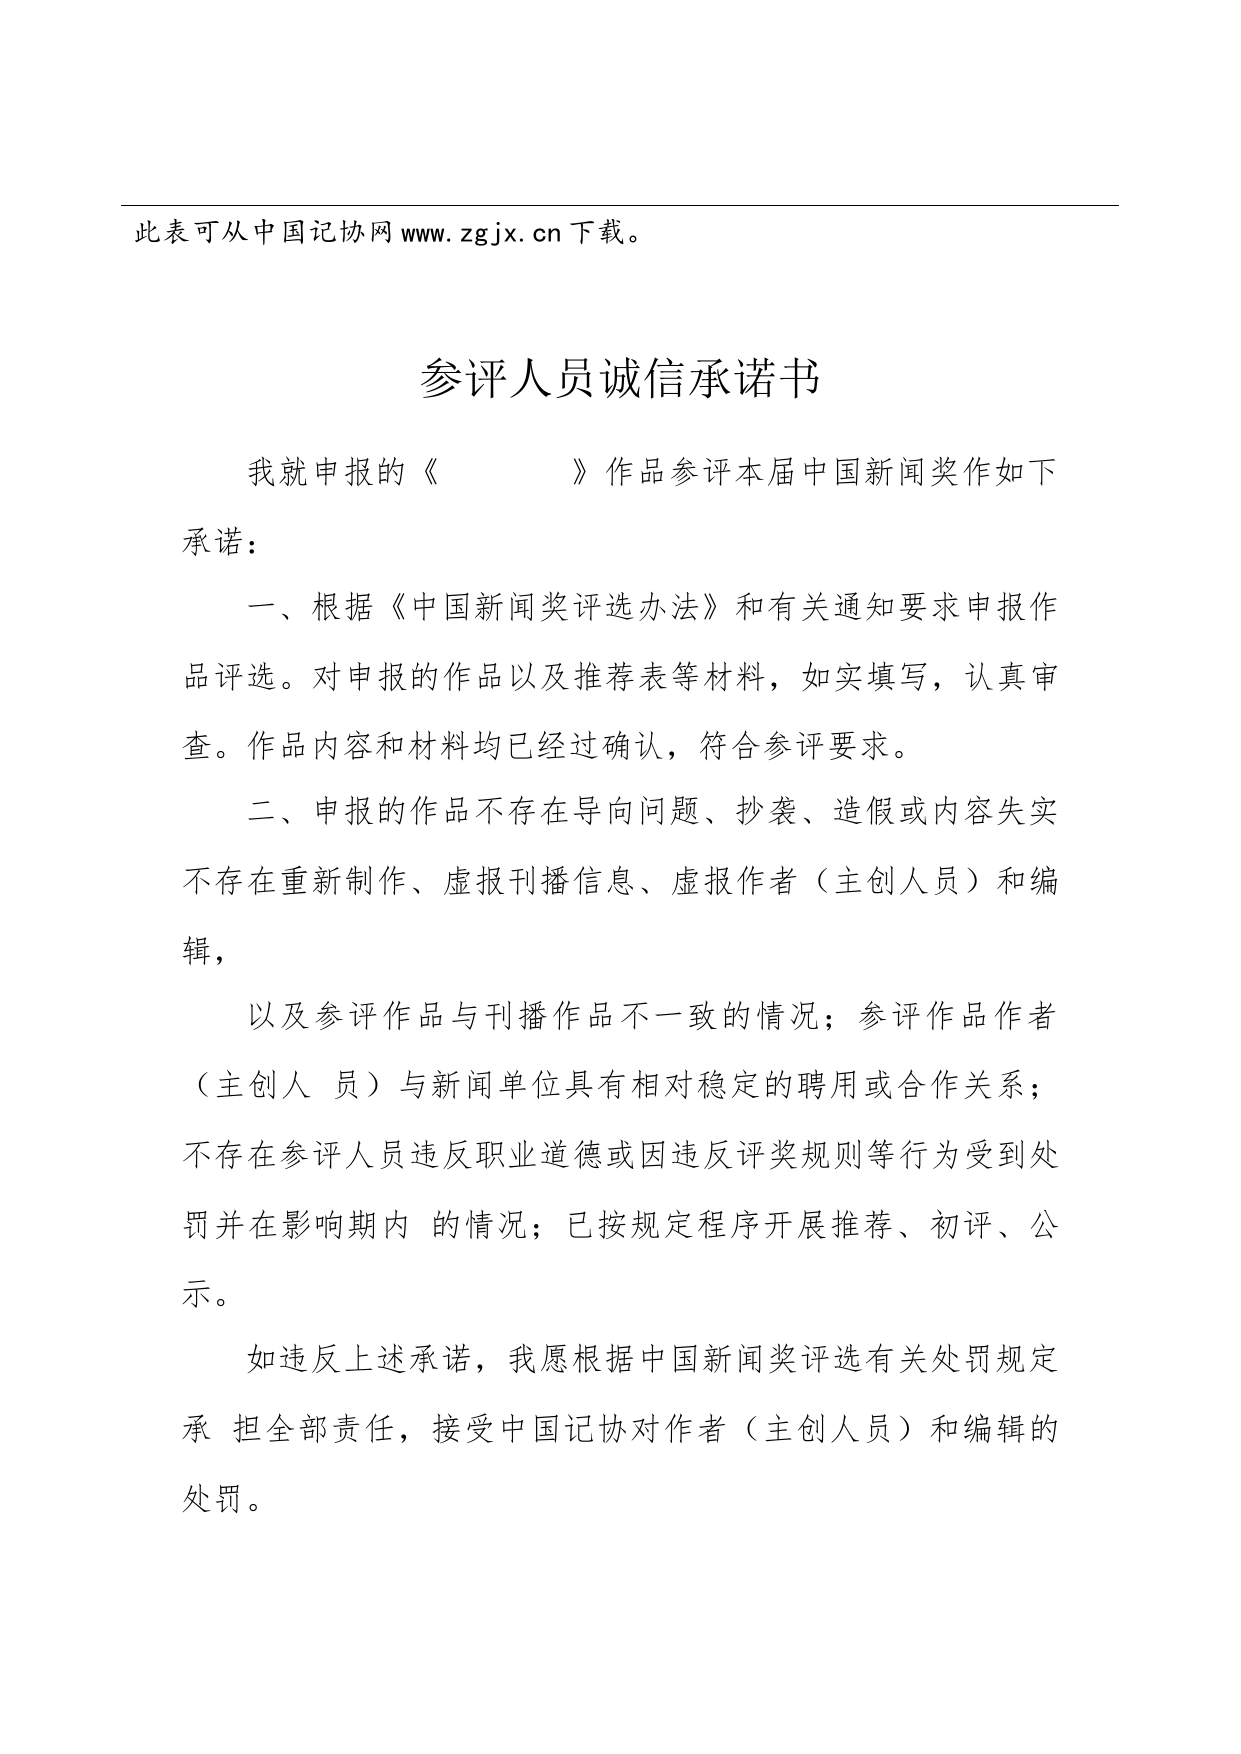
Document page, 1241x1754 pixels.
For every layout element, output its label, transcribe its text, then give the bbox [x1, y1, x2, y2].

text 二、申报的作品不存在导向问题、抄袭、造假或内容失实；不存在重新制作、虚报刊播信息、虚报作者（主创人员）和编辑， [180, 786, 1060, 971]
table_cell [121, 206, 1119, 253]
text 参评人员诚信承诺书 [180, 328, 1060, 421]
text 我就申报的《 》作品参评本届中国新闻奖作如下承诺： [180, 447, 1060, 563]
text 一、根据《中国新闻奖评选办法》和有关通知要求申报作品评选。对申报的作品以及推荐表等材料，如实填写，认真审查。作品内容和材料均已经过确认，符合参评要求。 [180, 581, 1060, 767]
text 以及参评作品与刊播作品不一致的情况；参评作品作者（主创人 员）与新闻单位具有相对稳定的聘用或合作关系；不存在参评人员违反职业道德或因违反评奖规则等行为受到处罚并在影响期内 的情况；已按规定程序开展推荐、初评、公示。 [180, 990, 1060, 1315]
text 如违反上述承诺，我愿根据中国新闻奖评选有关处罚规定承 担全部责任，接受中国记协对作者（主创人员）和编辑的处罚。 [180, 1333, 1060, 1519]
